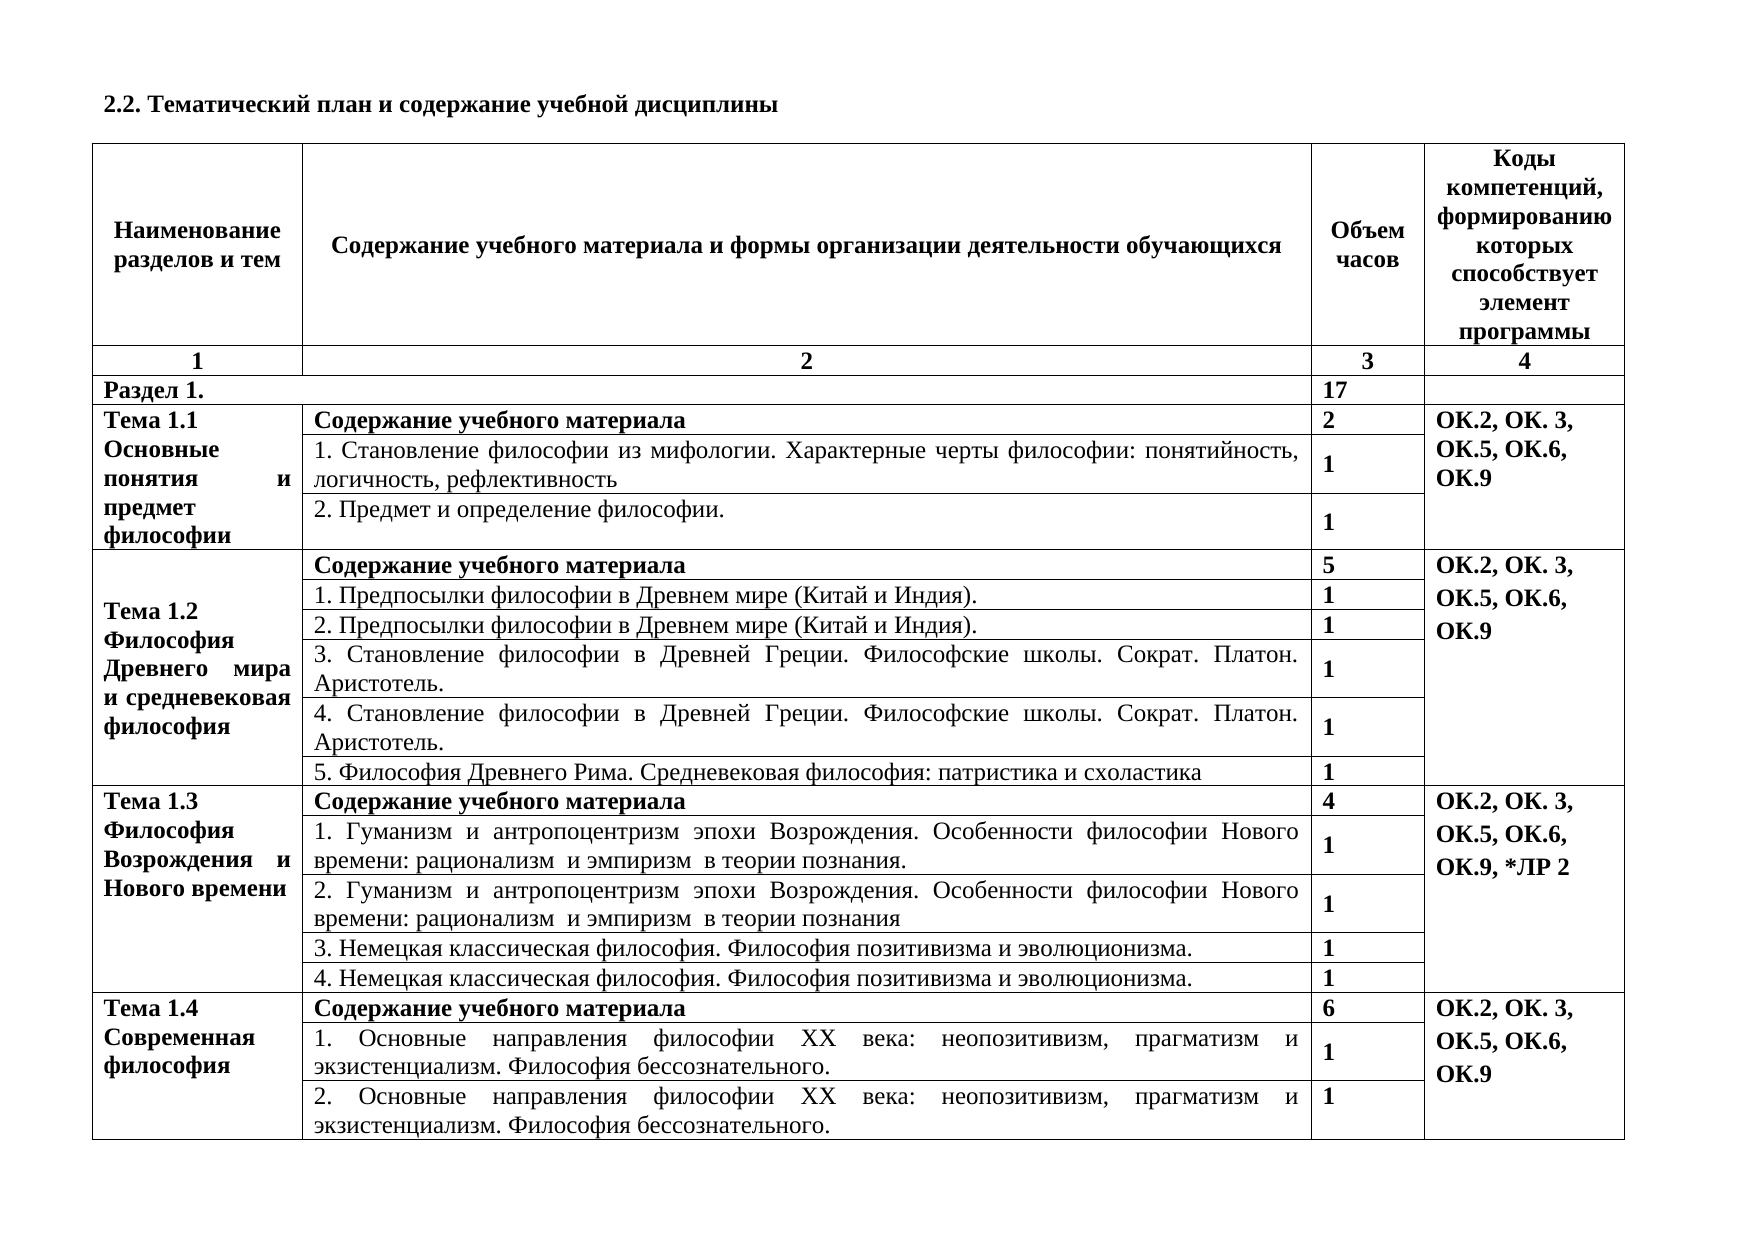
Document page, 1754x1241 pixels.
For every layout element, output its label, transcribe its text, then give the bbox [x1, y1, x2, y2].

table_cell 6 [1312, 993, 1424, 1022]
table_cell 2. Предпосылки философии в Древнем мире (Китай и Индия). [303, 610, 1311, 638]
table_cell 4. Немецкая классическая философия. Философия позитивизма и эволюционизма. [303, 963, 1311, 992]
table_header Объем часов [1312, 144, 1424, 345]
table_cell 2. Основные направления философии ХХ века: неопозитивизм, прагматизм и экзистенциализм. Философия бессознательного. [303, 1081, 1311, 1139]
table_cell 4. Становление философии в Древней Греции. Философские школы. Сократ. Платон. Аристотель. [303, 698, 1311, 756]
table_cell 1 [1312, 816, 1424, 874]
table_cell Содержание учебного материала [303, 993, 1311, 1022]
table_cell 3 [1312, 346, 1424, 374]
table_cell 1 [1312, 1081, 1424, 1139]
table_cell Содержание учебного материала [303, 786, 1311, 815]
table_cell 1. Гуманизм и антропоцентризм эпохи Возрождения. Особенности философии Нового времени: рационализм и эмпиризм в теории познания. [303, 816, 1311, 874]
text 2.2. Тематический план и содержание учебной дисциплины [103, 89, 1636, 117]
table_cell 1 [93, 346, 302, 374]
table_cell 4 [1425, 346, 1624, 374]
table_cell ОК.2, ОК. 3, ОК.5, ОК.6, ОК.9 [1425, 405, 1624, 549]
table_cell 2. Предмет и определение философии. [303, 494, 1311, 549]
table_cell 1. Становление философии из мифологии. Характерные черты философии: понятийность, логичность, рефлективность [303, 435, 1311, 493]
table_cell 2 [1312, 405, 1424, 434]
table_cell ОК.2, ОК. 3, ОК.5, ОК.6, ОК.9 [1425, 993, 1624, 1139]
table_cell 1 [1312, 875, 1424, 932]
table_cell 1 [1312, 494, 1424, 549]
table_cell 3. Становление философии в Древней Греции. Философские школы. Сократ. Платон. Аристотель. [303, 640, 1311, 697]
table_cell 1 [1312, 933, 1424, 962]
table_cell 1 [1312, 963, 1424, 992]
table_cell 1 [1312, 640, 1424, 697]
table_cell 1 [1312, 1023, 1424, 1080]
table_cell 3. Немецкая классическая философия. Философия позитивизма и эволюционизма. [303, 933, 1311, 962]
table_cell 4 [1312, 786, 1424, 815]
table_cell Тема 1.3 Философия Возрождения и Нового времени [93, 786, 302, 992]
table_cell 1 [1312, 580, 1424, 609]
table_cell 2. Гуманизм и антропоцентризм эпохи Возрождения. Особенности философии Нового времени: рационализм и эмпиризм в теории познания [303, 875, 1311, 932]
table_header Коды компетенций, формированию которых способствует элемент программы [1425, 144, 1624, 345]
table_cell 1 [1312, 435, 1424, 493]
table_cell ОК.2, ОК. 3, ОК.5, ОК.6, ОК.9, *ЛР 2 [1425, 786, 1624, 992]
table_cell Содержание учебного материала [303, 550, 1311, 579]
table_cell Раздел 1. [93, 376, 1311, 404]
table_cell Тема 1.4 Современная философия [93, 993, 302, 1139]
table_cell Содержание учебного материала [303, 405, 1311, 434]
table_cell 5 [1312, 550, 1424, 579]
table_cell 1 [1312, 757, 1424, 785]
table_cell 2 [303, 346, 1311, 374]
table_header Наименование разделов и тем [93, 144, 302, 345]
table_cell 1. Основные направления философии ХХ века: неопозитивизм, прагматизм и экзистенциализм. Философия бессознательного. [303, 1023, 1311, 1080]
table_cell Тема 1.2 Философия Древнего мира и средневековая философия [93, 550, 302, 785]
table_cell ОК.2, ОК. 3, ОК.5, ОК.6, ОК.9 [1425, 550, 1624, 785]
table_cell Тема 1.1 Основные понятия и предмет философии [93, 405, 302, 549]
table_cell [1425, 376, 1624, 404]
table_cell 17 [1312, 376, 1424, 404]
table_cell 1. Предпосылки философии в Древнем мире (Китай и Индия). [303, 580, 1311, 609]
table_cell 1 [1312, 610, 1424, 638]
table_cell 5. Философия Древнего Рима. Средневековая философия: патристика и схоластика [303, 757, 1311, 785]
table_cell 1 [1312, 698, 1424, 756]
table_header Содержание учебного материала и формы организации деятельности обучающихся [303, 144, 1311, 345]
